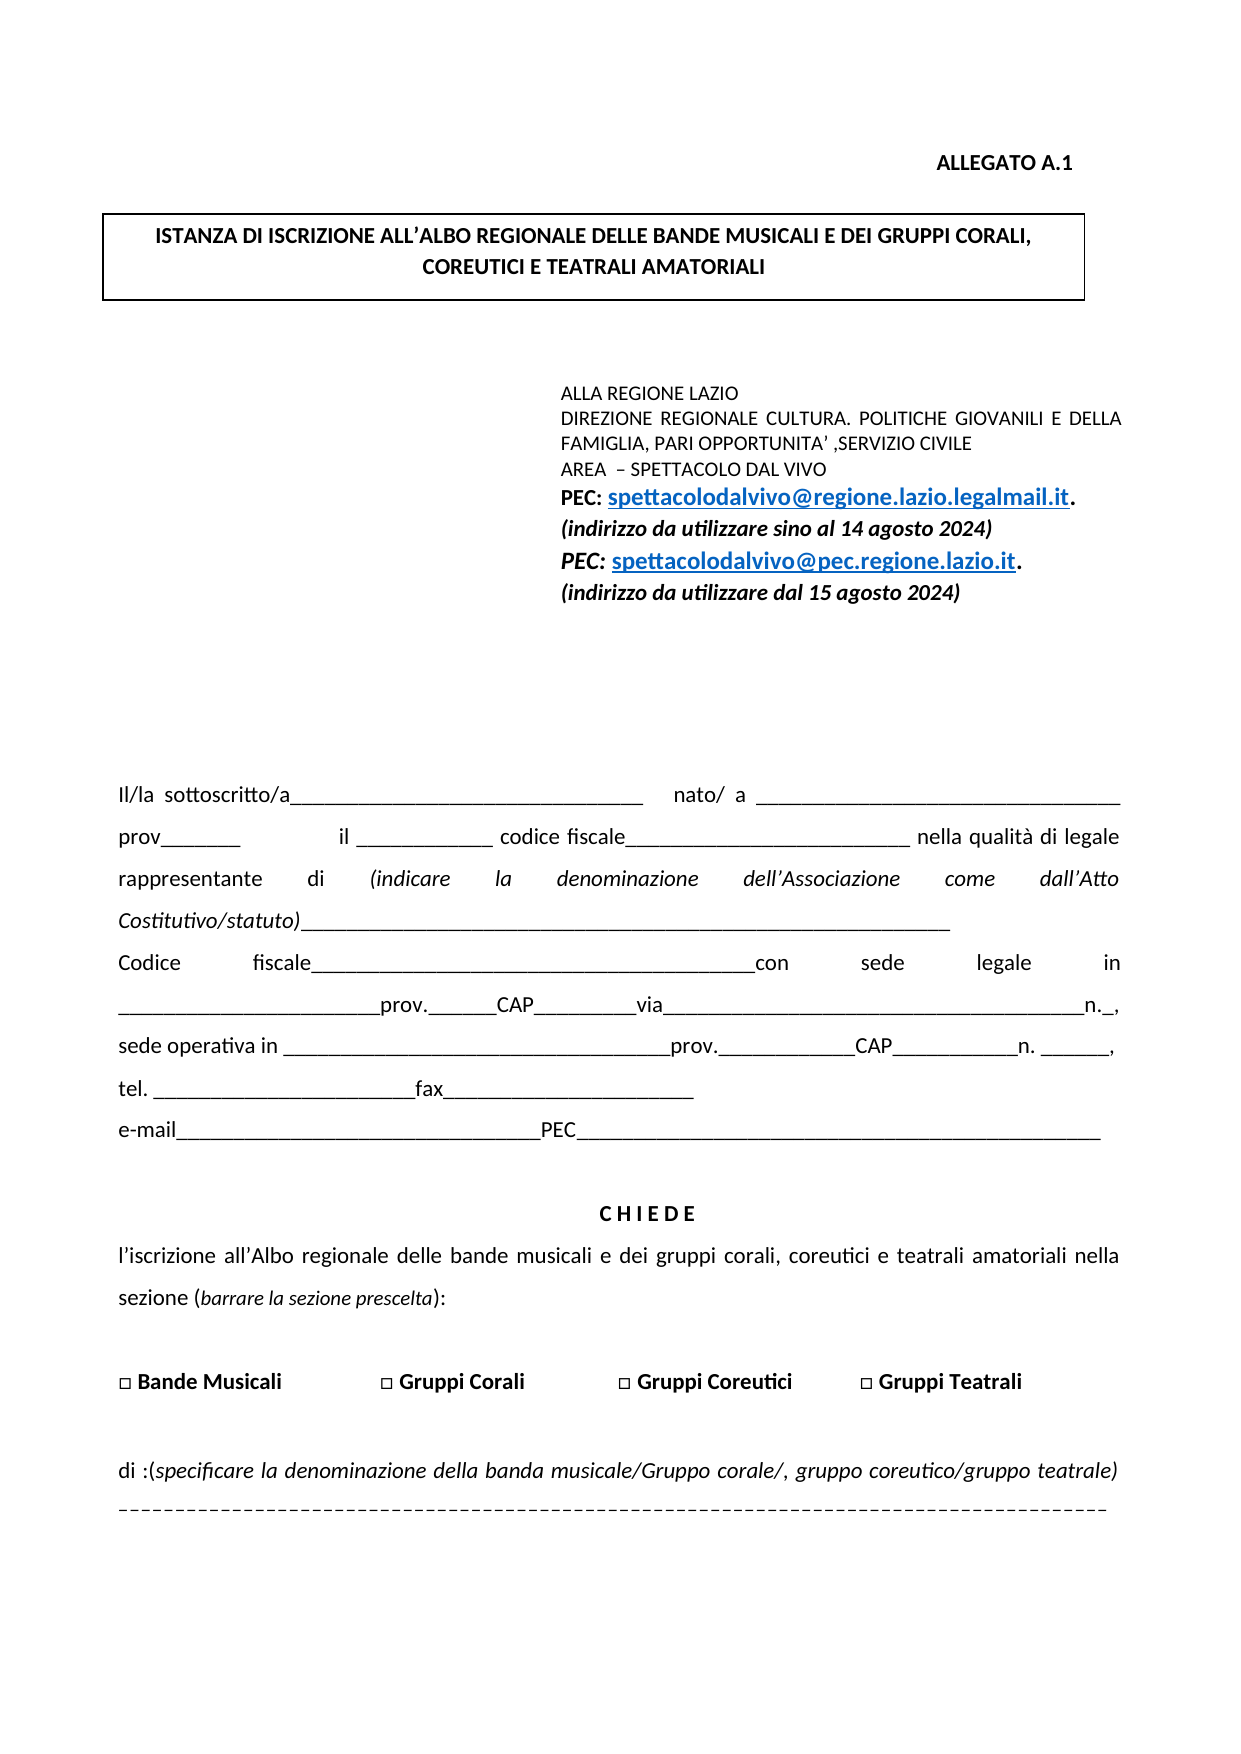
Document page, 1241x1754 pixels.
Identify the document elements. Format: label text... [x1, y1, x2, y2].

text PEC: spettacolodalvivo@regione.lazio.legalmail.it. [561, 481, 1122, 512]
text AREA – SPETTACOLO DAL VIVO [487, 456, 1122, 481]
text ALLEGATO A.1 [782, 148, 1122, 176]
text □ Bande Musicali □ Gruppi Corali □ Gruppi Coreutici □ Gruppi Teatrali [118, 1367, 1122, 1396]
text ALLA REGIONE LAZIO [487, 380, 1122, 405]
text e-mail________________________________PEC______________________________________________ [118, 1116, 1122, 1144]
text (indirizzo da utilizzare sino al 14 agosto 2024) [561, 514, 1122, 542]
text DIREZIONE REGIONALE CULTURA. POLITICHE GIOVANILI E DELLA FAMIGLIA, PARI OPPORTUNITA’ ,SERVIZIO CIVILE [561, 405, 1122, 456]
text Il/la sottoscritto/a_______________________________ nato/ a ________________________________ prov_______ il ____________ codice fiscale_________________________ nella qualità di legale rappresentante di (indicare la denominazione dell’Associazione come dall’Atto Costitutivo/statuto)_________________________________________________________ [118, 780, 1122, 934]
text di :(specificare la denominazione della banda musicale/Gruppo corale/, gruppo coreutico/gruppo teatrale) _______________________________________________________________________________________ [118, 1456, 1122, 1514]
text tel. _______________________fax______________________ [118, 1074, 1122, 1102]
text C H I E D E [118, 1199, 1122, 1228]
text Codice fiscale_______________________________________con sede legale in _______________________prov.______CAP_________via_____________________________________n._,sede operativa in __________________________________prov.____________CAP___________n. ______, [118, 948, 1122, 1060]
text l’iscrizione all’Albo regionale delle bande musicali e dei gruppi corali, coreutici e teatrali amatoriali nella sezione (barrare la sezione prescelta): [118, 1242, 1122, 1312]
text PEC: spettacolodalvivo@pec.regione.lazio.it. [561, 545, 1122, 575]
text (indirizzo da utilizzare dal 15 agosto 2024) [561, 578, 1122, 606]
